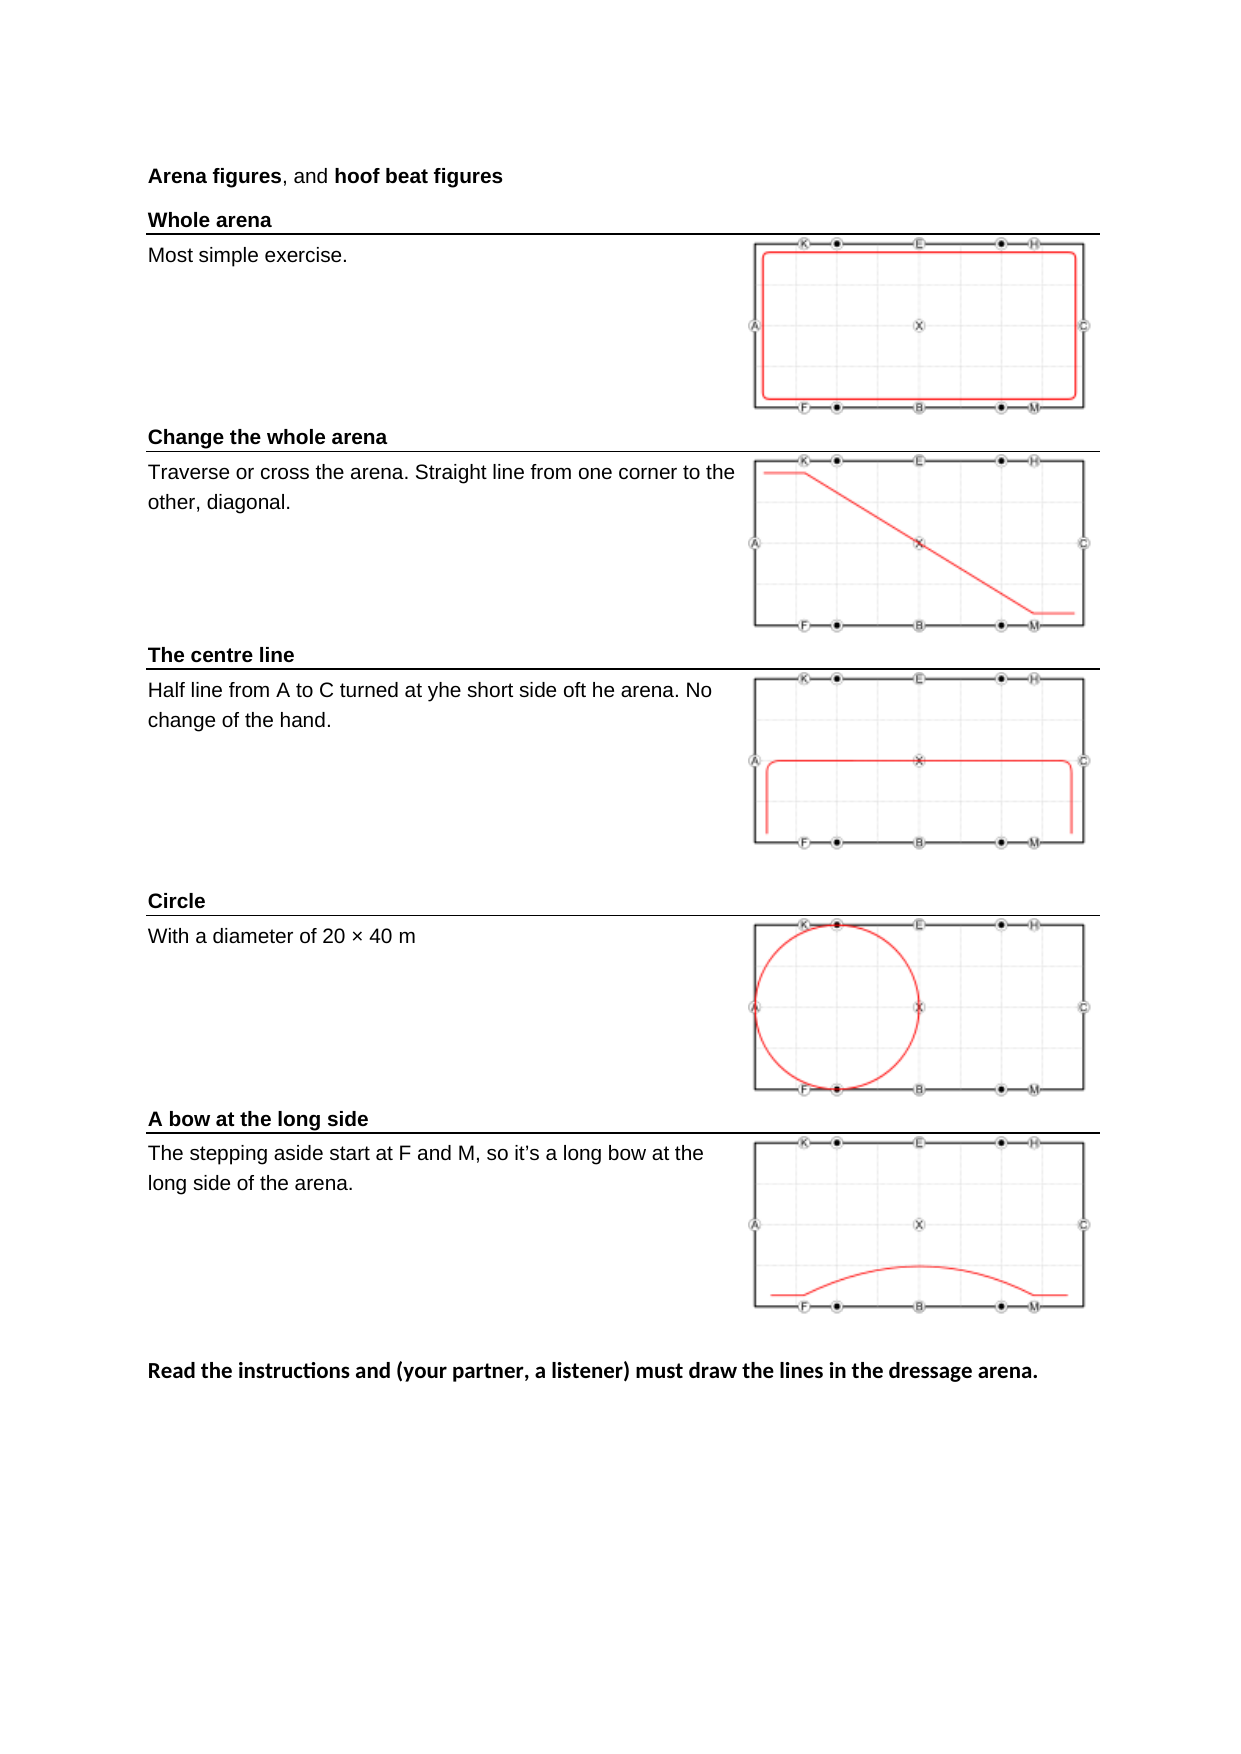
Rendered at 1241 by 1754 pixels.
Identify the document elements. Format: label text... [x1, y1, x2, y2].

text Arena figures, and hoof beat figures [148, 158, 1093, 188]
picture [747, 671, 1092, 851]
picture [747, 236, 1092, 416]
table_cell With a diameter of 20 × 40 m [146, 916, 746, 1099]
table_cell The stepping aside start at F and M, so it’s a long bow at the long side of the arena. [146, 1134, 746, 1316]
table_header Whole arena [146, 200, 1100, 233]
table_cell Traverse or cross the arena. Straight line from one corner to the other, diagonal. [146, 452, 746, 635]
table_cell Most simple exercise. [146, 235, 746, 418]
picture [747, 917, 1092, 1098]
table_cell The centre line [146, 635, 1100, 668]
table_cell Half line from A to C turned at yhe short side oft he arena. No change of the hand. [146, 670, 746, 853]
picture [747, 1135, 1092, 1315]
picture [747, 453, 1092, 634]
table_cell [746, 235, 1100, 418]
table_cell Change the whole arena [146, 418, 1100, 451]
table_cell [746, 916, 1100, 1099]
text Read the instructions and (your partner, a listener) must draw the lines in the dressage arena. [148, 1356, 1093, 1384]
table_header Circle [146, 881, 1100, 914]
table_cell A bow at the long side [146, 1099, 1100, 1132]
table_cell [746, 670, 1100, 853]
table_cell [746, 1134, 1100, 1316]
table_cell [746, 452, 1100, 635]
